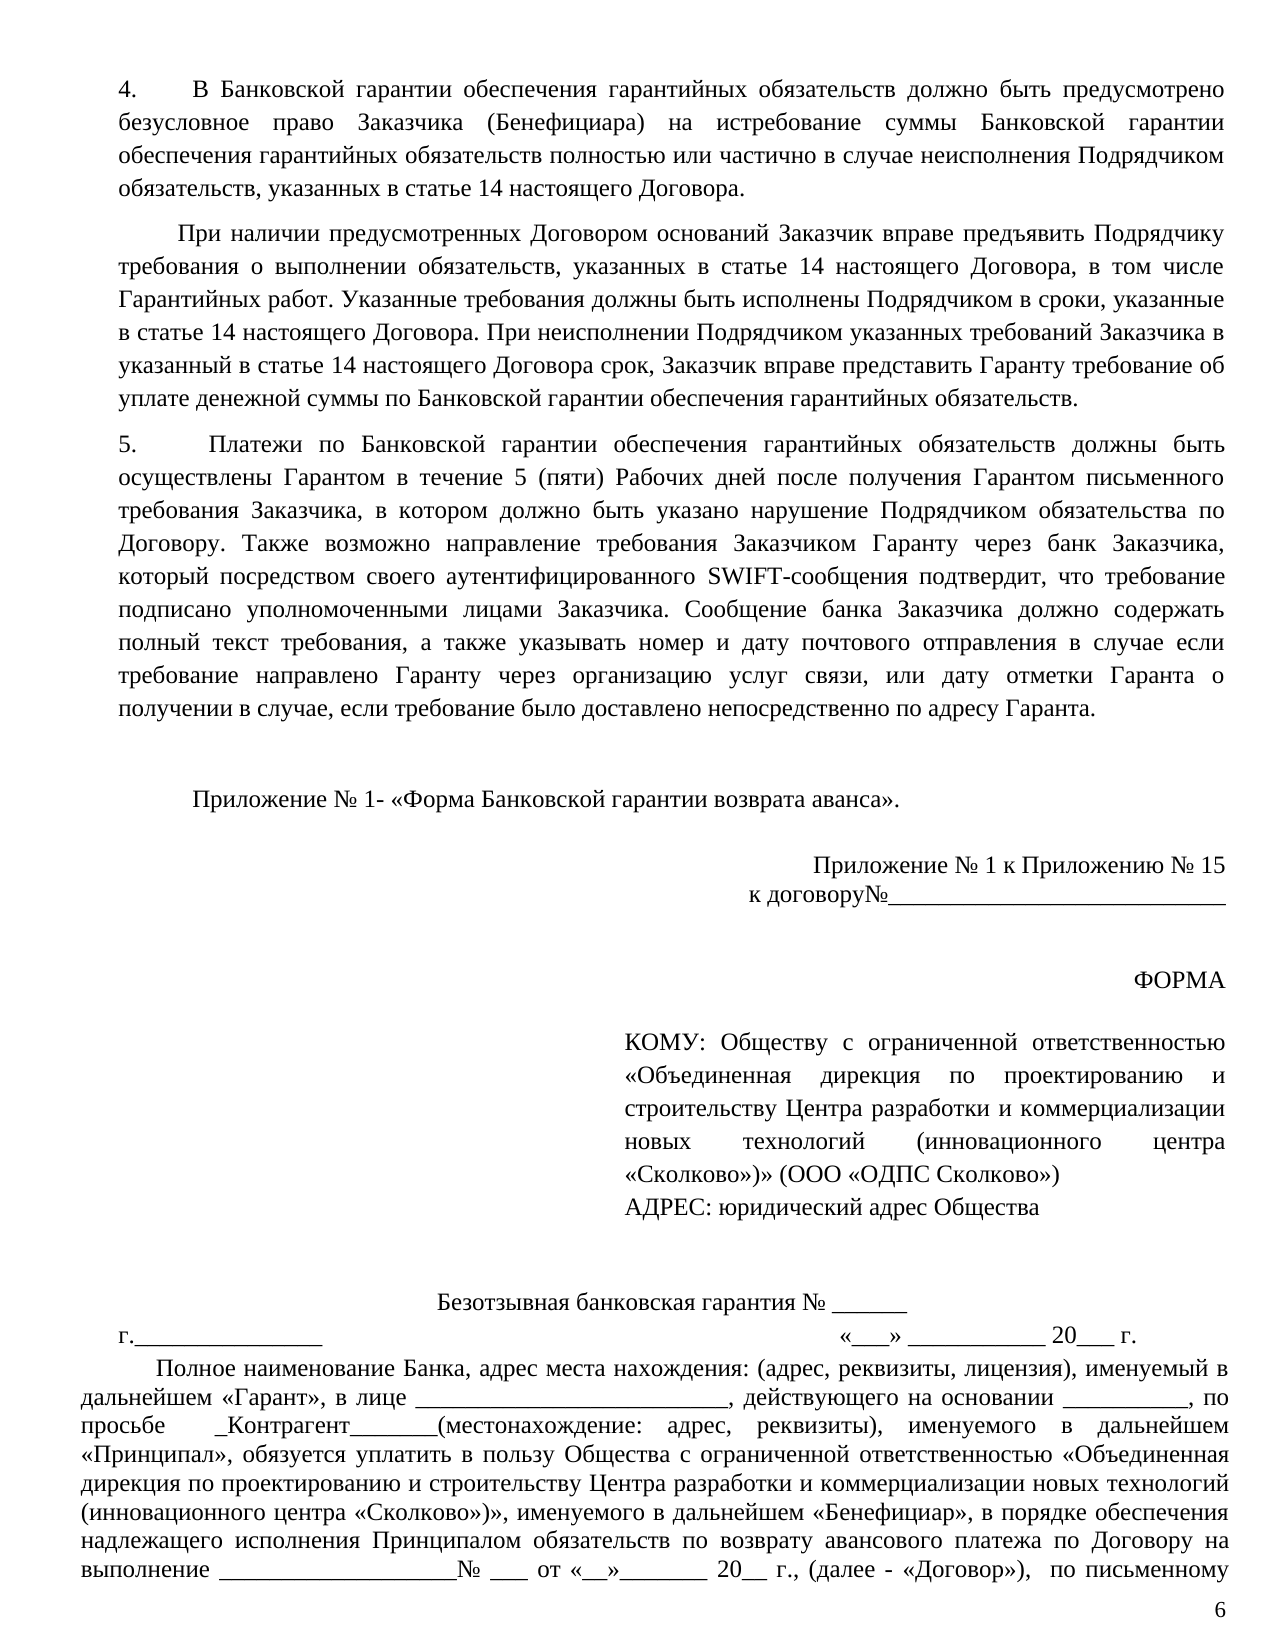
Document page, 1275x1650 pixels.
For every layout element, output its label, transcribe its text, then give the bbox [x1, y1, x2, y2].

text КОМУ: Обществу с ограниченной ответственностью «Объединенная дирекция по проектированию и строительству Центра разработки и коммерциализации новых технологий (инновационного центра «Сколково»)» (ООО «ОДПС Сколково») [624, 1027, 1226, 1188]
text г._______________ «___» ___________ 20___ г. [118, 1320, 1226, 1349]
list Платежи по Банковской гарантии обеспечения гарантийных обязательств должны быть осуществлены Гарантом в течение 5 (пяти) Рабочих дней после получения Гарантом письменного требования Заказчика, в котором должно быть указано нарушение Подрядчиком обязательства по Договору. Также возможно направление требования Заказчиком Гаранту через банк Заказчика, который посредством своего аутентифицированного SWIFT-сообщения подтвердит, что требование подписано уполномоченными лицами Заказчика. Сообщение банка Заказчика должно содержать полный текст требования, а также указывать номер и дату почтового отправления в случае если требование направлено Гаранту через организацию услуг связи, или дату отметки Гаранта о получении в случае, если требование было доставлено непосредственно по адресу Гаранта. [118, 429, 1226, 722]
text к договору№___________________________ [118, 879, 1226, 908]
text АДРЕС: юридический адрес Общества [624, 1192, 1226, 1221]
text Безотзывная банковская гарантия № ______ [118, 1287, 1226, 1316]
list В Банковской гарантии обеспечения гарантийных обязательств должно быть предусмотрено безусловное право Заказчика (Бенефициара) на истребование суммы Банковской гарантии обеспечения гарантийных обязательств полностью или частично в случае неисполнения Подрядчиком обязательств, указанных в статье 14 настоящего Договора. [118, 74, 1226, 202]
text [81, 1353, 1230, 1583]
text Приложение № 1 к Приложению № 15 [118, 850, 1226, 879]
text При наличии предусмотренных Договором оснований Заказчик вправе предъявить Подрядчику требования о выполнении обязательств, указанных в статье 14 настоящего Договора, в том числе Гарантийных работ. Указанные требования должны быть исполнены Подрядчиком в сроки, указанные в статье 14 настоящего Договора. При неисполнении Подрядчиком указанных требований Заказчика в указанный в статье 14 настоящего Договора срок, Заказчик вправе представить Гаранту требование об уплате денежной суммы по Банковской гарантии обеспечения гарантийных обязательств. [118, 218, 1226, 412]
text Приложение № 1- «Форма Банковской гарантии возврата аванса». [118, 784, 1226, 813]
text ФОРМА [118, 965, 1226, 994]
